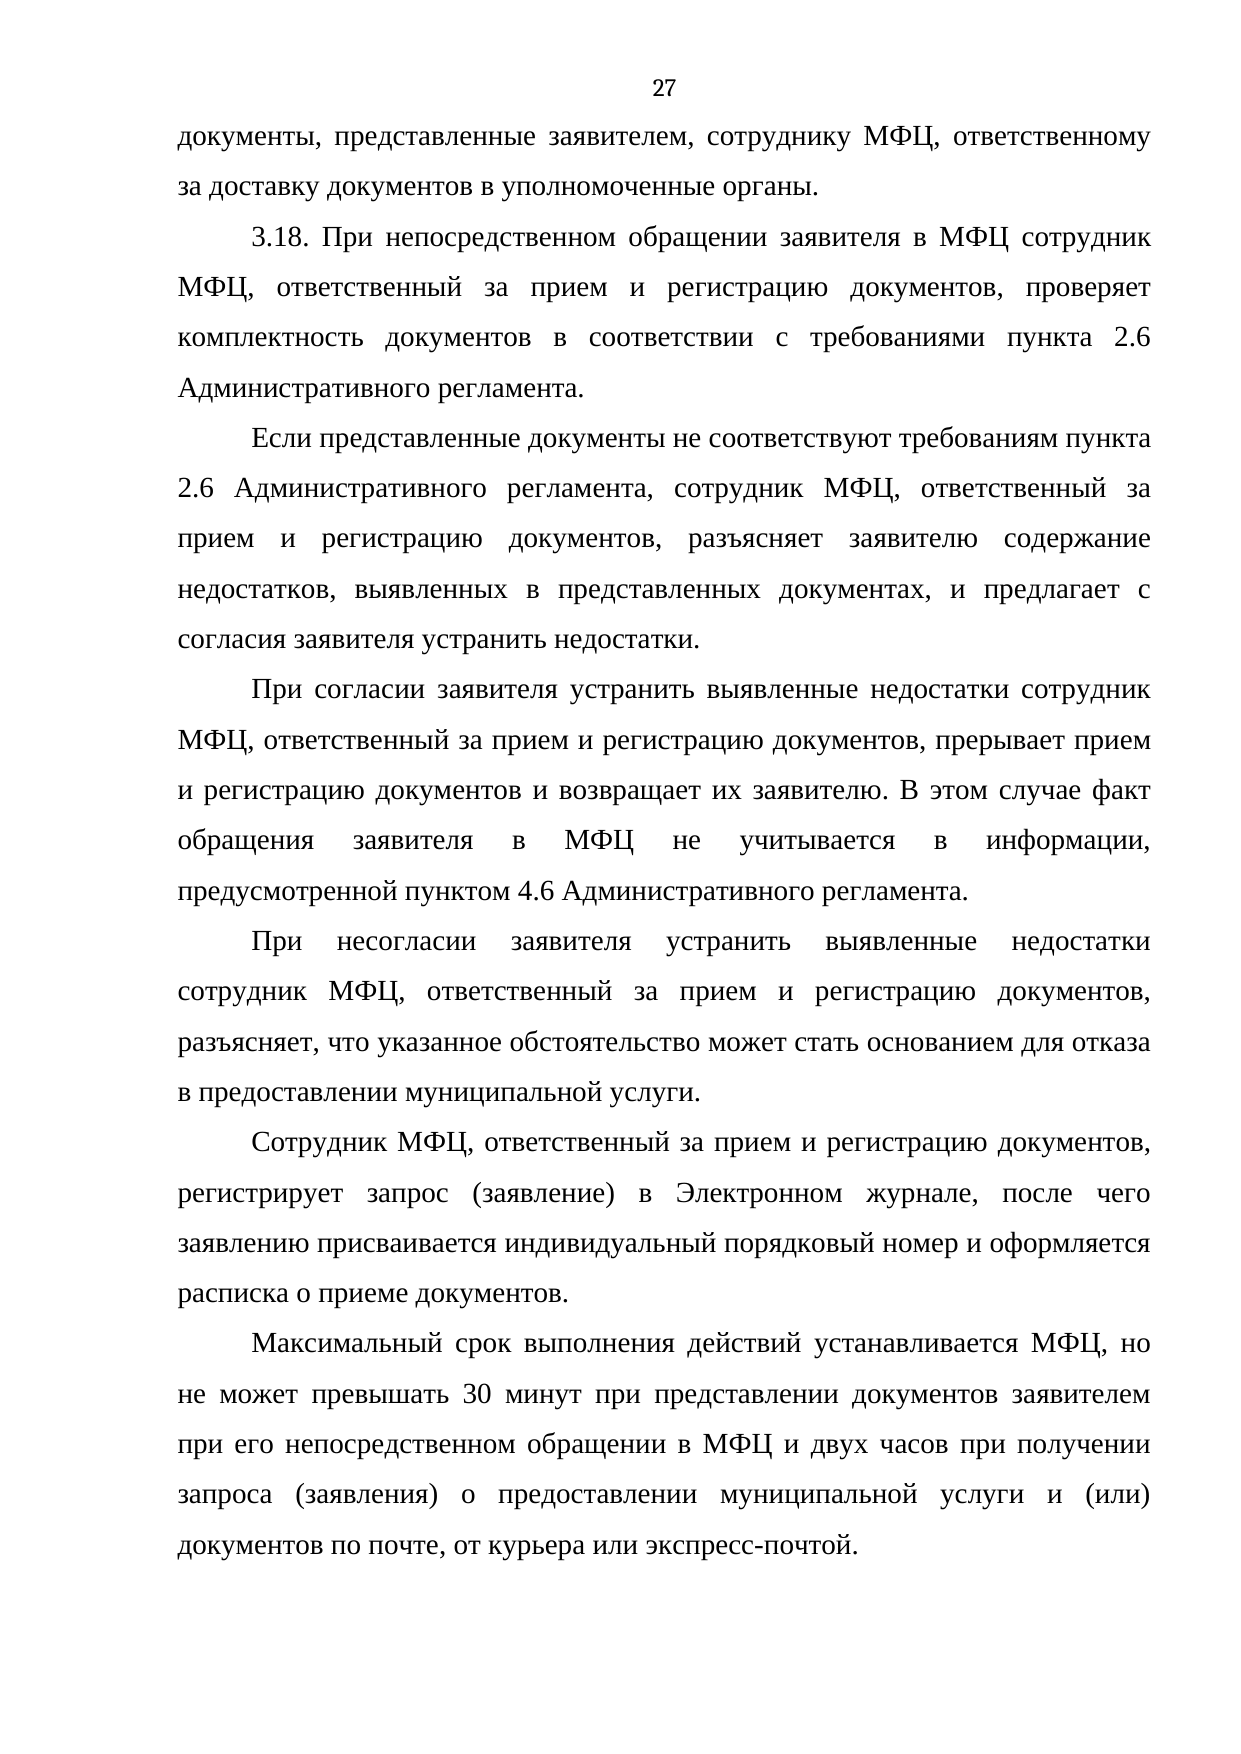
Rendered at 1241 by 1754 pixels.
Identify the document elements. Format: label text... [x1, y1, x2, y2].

text Если представленные документы не соответствуют требованиям пункта 2.6 Административного регламента, сотрудник МФЦ, ответственный за прием и регистрацию документов, разъясняет заявителю содержание недостатков, выявленных в представленных документах, и предлагает с согласия заявителя устранить недостатки. [177, 420, 1152, 655]
text Максимальный срок выполнения действий устанавливается МФЦ, но не может превышать 30 минут при представлении документов заявителем при его непосредственном обращении в МФЦ и двух часов при получении запроса (заявления) о предоставлении муниципальной услуги и (или) документов по почте, от курьера или экспресс-почтой. [177, 1326, 1152, 1560]
text Сотрудник МФЦ, ответственный за прием и регистрацию документов, регистрирует запрос (заявление) в Электронном журнале, после чего заявлению присваивается индивидуальный порядковый номер и оформляется расписка о приеме документов. [177, 1124, 1152, 1309]
text 3.18. При непосредственном обращении заявителя в МФЦ сотрудник МФЦ, ответственный за прием и регистрацию документов, проверяет комплектность документов в соответствии с требованиями пункта 2.6 Административного регламента. [177, 219, 1152, 403]
text При несогласии заявителя устранить выявленные недостатки сотрудник МФЦ, ответственный за прием и регистрацию документов, разъясняет, что указанное обстоятельство может стать основанием для отказа в предоставлении муниципальной услуги. [177, 923, 1152, 1108]
text При согласии заявителя устранить выявленные недостатки сотрудник МФЦ, ответственный за прием и регистрацию документов, прерывает прием и регистрацию документов и возвращает их заявителю. В этом случае факт обращения заявителя в МФЦ не учитывается в информации, предусмотренной пунктом 4.6 Административного регламента. [177, 672, 1152, 906]
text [177, 118, 1152, 202]
